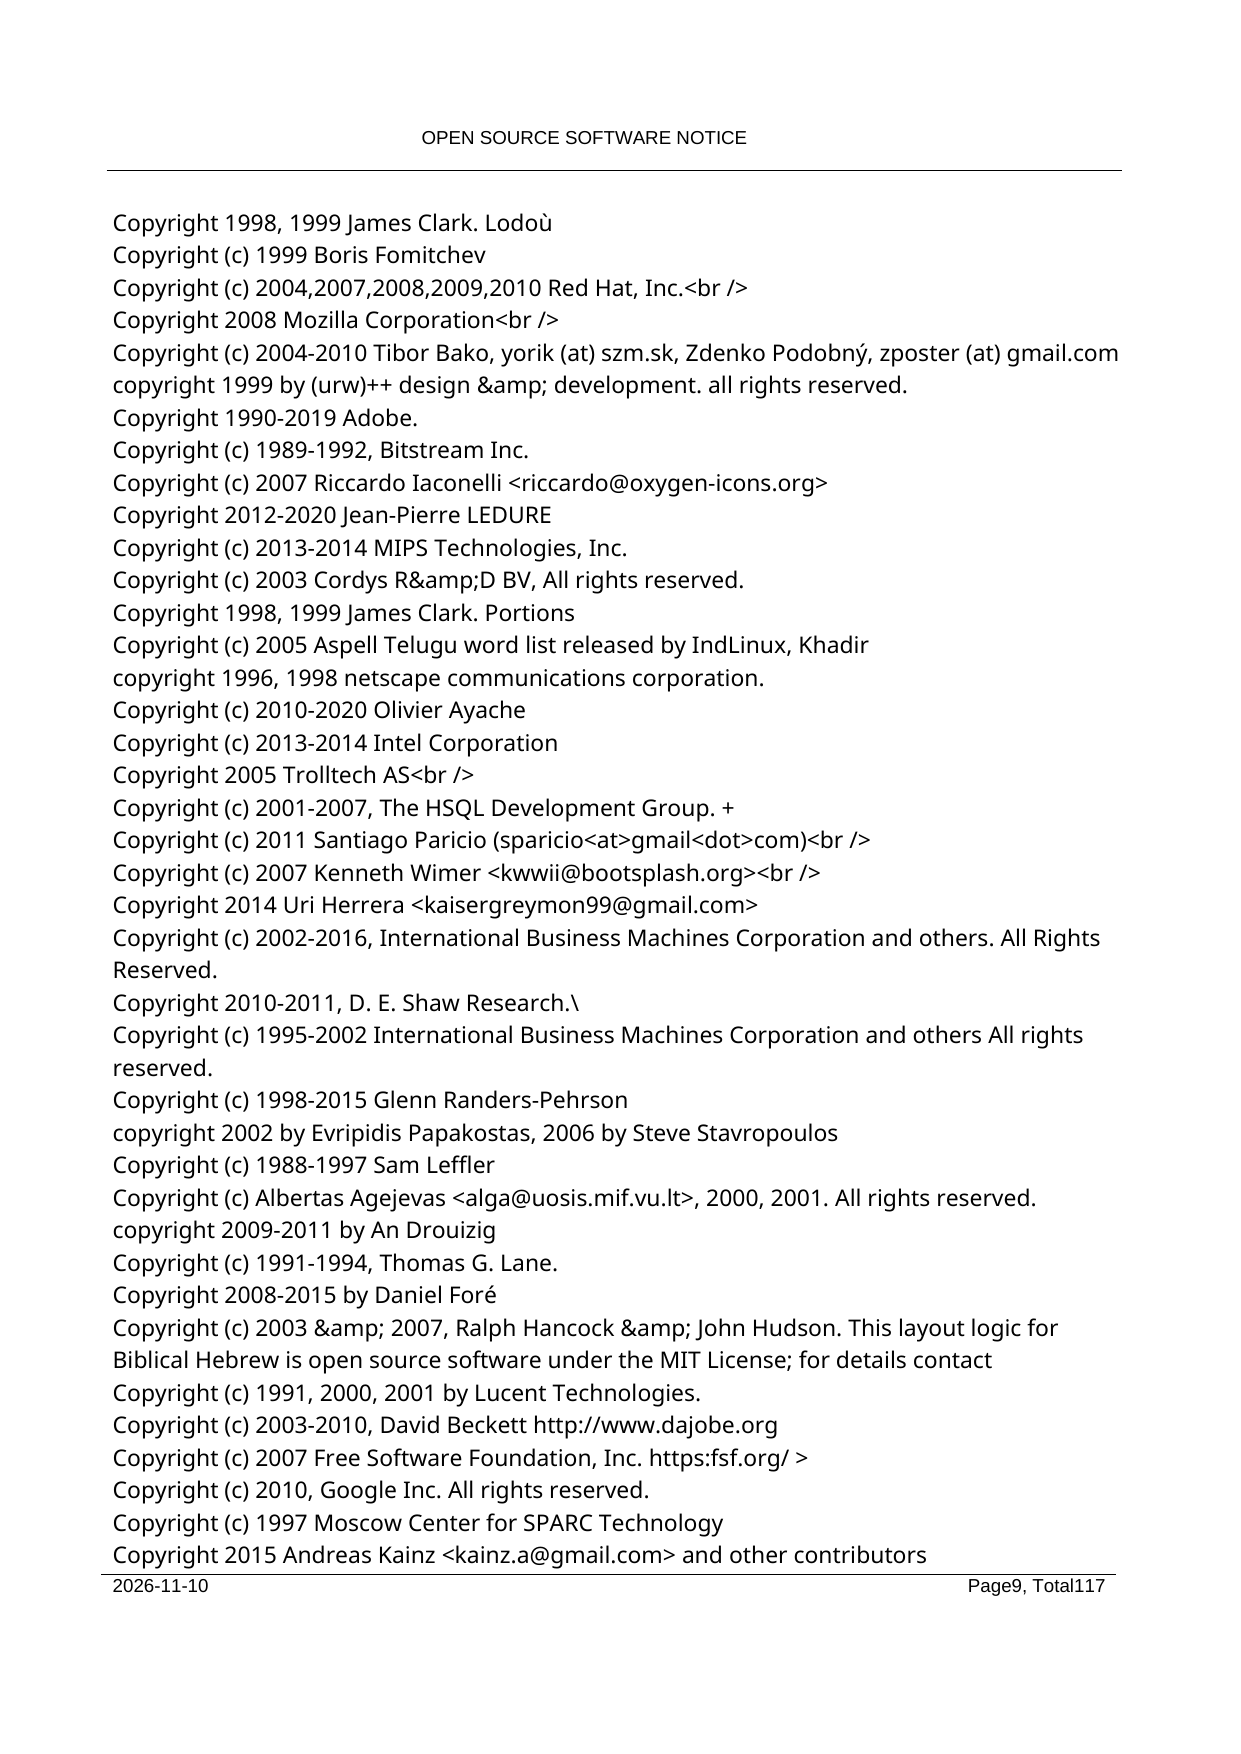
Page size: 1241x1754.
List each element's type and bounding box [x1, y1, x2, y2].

text [112, 206, 1128, 1571]
